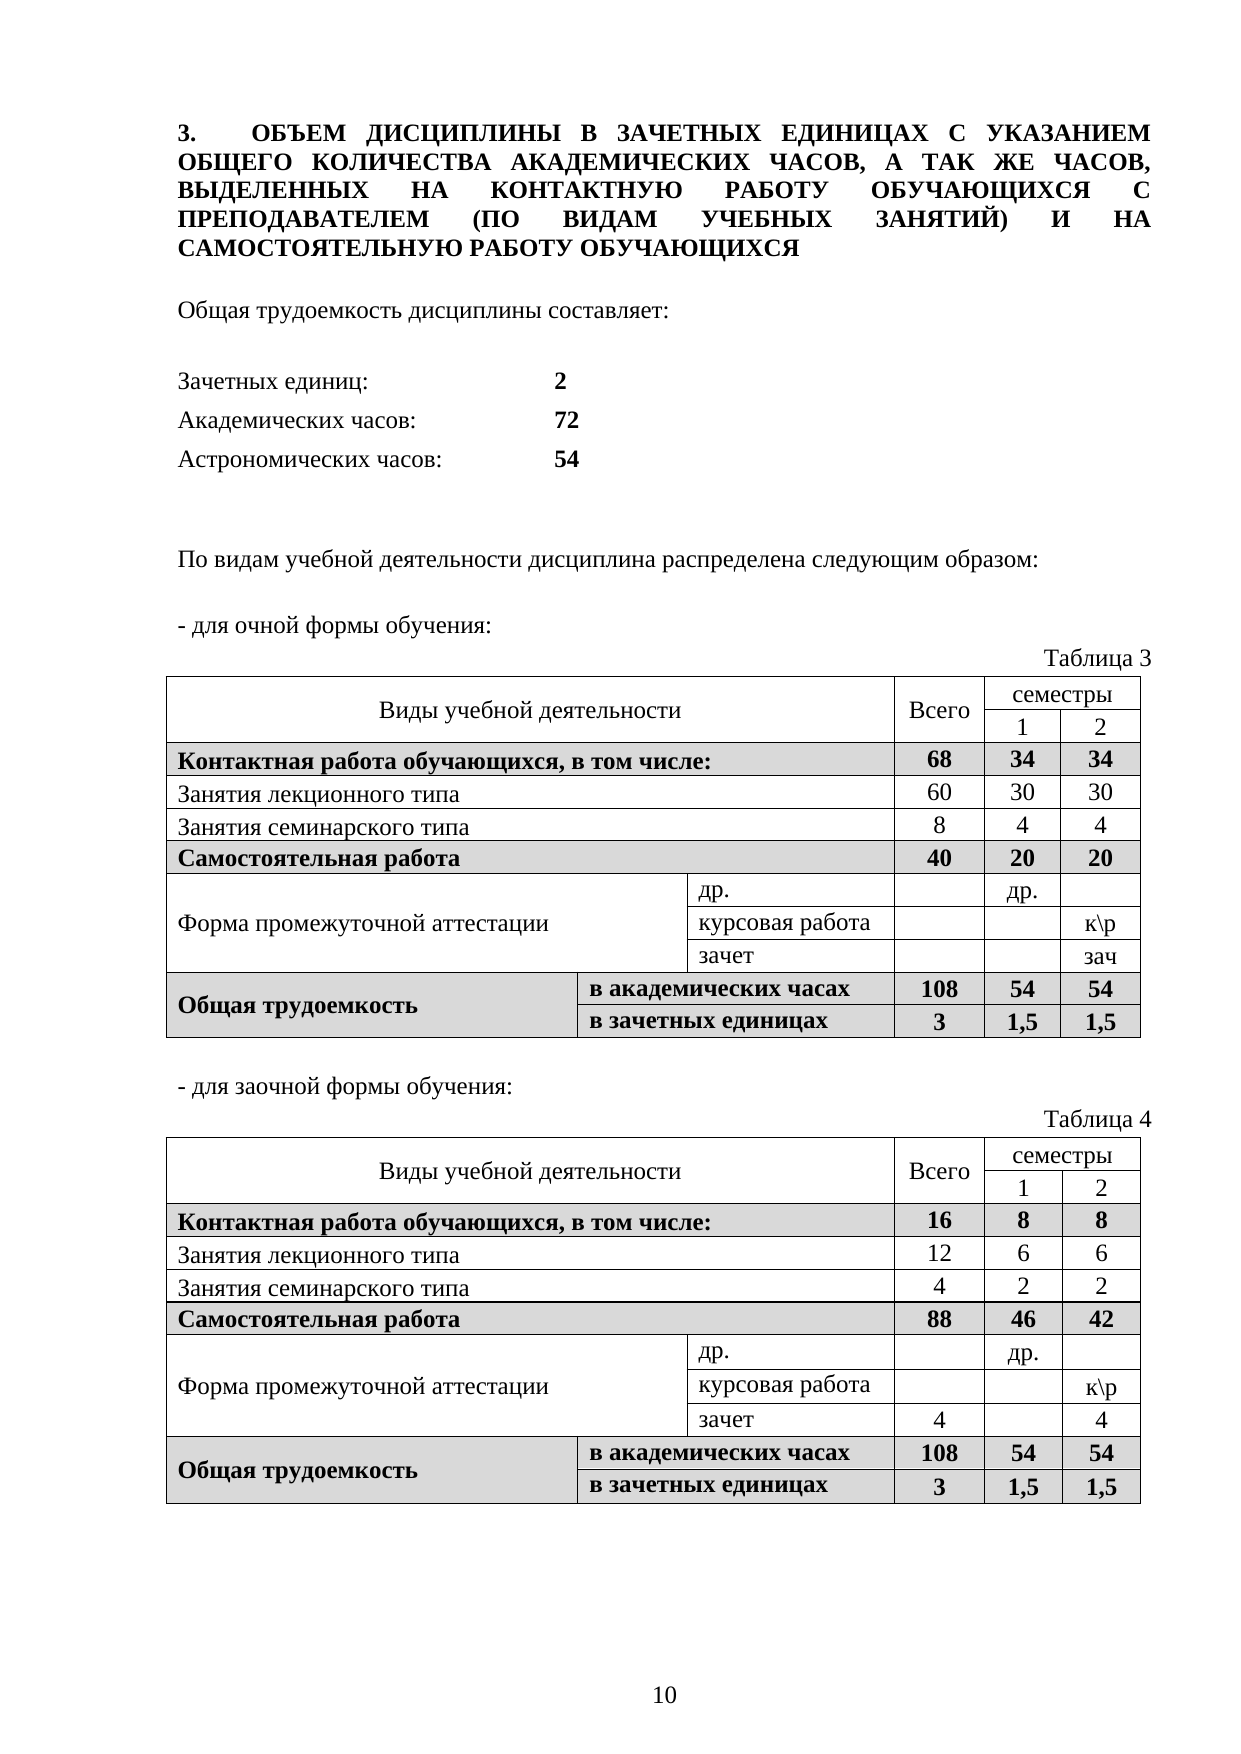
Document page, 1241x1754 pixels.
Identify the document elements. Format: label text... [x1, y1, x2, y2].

text - для заочной формы обучения: [177, 1071, 1152, 1100]
table_cell [985, 1370, 1062, 1403]
table_cell 60 [895, 776, 984, 807]
table_cell 108 [895, 1437, 984, 1468]
table_cell Занятия лекционного типа [167, 1237, 894, 1268]
table_cell др. [985, 874, 1060, 906]
table_cell др. [688, 874, 894, 906]
text Таблица 4 [177, 1104, 1152, 1133]
table_cell Контактная работа обучающихся, в том числе: [167, 1204, 894, 1236]
table_cell 12 [895, 1237, 984, 1268]
table_cell в академических часах [578, 973, 894, 1004]
table_cell курсовая работа [688, 1370, 894, 1403]
table_cell Занятия лекционного типа [167, 776, 894, 807]
table_header Всего [895, 677, 984, 742]
table_cell 34 [985, 743, 1060, 775]
table_cell 4 [895, 1404, 984, 1436]
table_cell в академических часах [578, 1437, 894, 1468]
table_cell Академических часов: [166, 400, 543, 439]
text - для очной формы обучения: [177, 610, 1152, 639]
table_cell 54 [1063, 1437, 1140, 1468]
table_cell 4 [985, 809, 1060, 840]
table_cell [1061, 874, 1140, 906]
subtitle ОБЪЕМ ДИСЦИПЛИНЫ В ЗАЧЕТНЫХ ЕДИНИЦАХ С УКАЗАНИЕМ ОБЩЕГО КОЛИЧЕСТВА АКАДЕМИЧЕСКИХ ЧАСОВ, А ТАК ЖЕ ЧАСОВ, ВЫДЕЛЕННЫХ НА КОНТАКТНУЮ РАБОТУ ОБУЧАЮЩИХСЯ С ПРЕПОДАВАТЕЛЕМ (ПО ВИДАМ УЧЕБНЫХ ЗАНЯТИЙ) И НА САМОСТОЯТЕЛЬНУЮ РАБОТУ ОБУЧАЮЩИХСЯ [177, 118, 1152, 262]
table_cell 4 [1063, 1404, 1140, 1436]
table_cell 72 [543, 400, 626, 439]
table_cell в зачетных единицах [578, 1470, 894, 1503]
table_cell Общая трудоемкость [167, 1437, 577, 1503]
table_cell в зачетных единицах [578, 1005, 894, 1037]
table_cell [1063, 1335, 1140, 1368]
table_cell курсовая работа [688, 907, 894, 939]
table_cell [895, 1370, 984, 1403]
table_cell 2 [1061, 710, 1140, 742]
table_cell 30 [985, 776, 1060, 807]
table_cell 42 [1063, 1303, 1140, 1334]
table_cell Астрономических часов: [166, 439, 543, 478]
table_cell 1,5 [1061, 1005, 1140, 1037]
table_header семестры [985, 1138, 1140, 1170]
table_cell 108 [895, 973, 984, 1004]
table_cell [985, 940, 1060, 972]
table_cell др. [688, 1335, 894, 1368]
table_cell 3 [895, 1470, 984, 1503]
table_cell 54 [985, 1437, 1062, 1468]
table_cell [895, 1335, 984, 1368]
table_cell Занятия семинарского типа [167, 809, 894, 840]
table_header 2 [543, 361, 626, 400]
table_cell зач [1061, 940, 1140, 972]
table_cell 16 [895, 1204, 984, 1236]
table_cell 2 [1063, 1270, 1140, 1301]
table_cell 54 [985, 973, 1060, 1004]
table_cell 68 [895, 743, 984, 775]
table_cell 40 [895, 841, 984, 873]
table_header Виды учебной деятельности [167, 677, 894, 742]
text По видам учебной деятельности дисциплина распределена следующим образом: [177, 544, 1152, 573]
table_header Виды учебной деятельности [167, 1138, 894, 1203]
table_cell к\р [1061, 907, 1140, 939]
text Общая трудоемкость дисциплины составляет: [177, 295, 1152, 324]
table_cell Самостоятельная работа [167, 1303, 894, 1334]
table_cell 20 [1061, 841, 1140, 873]
table_header Всего [895, 1138, 984, 1203]
table_cell 1 [985, 710, 1060, 742]
table_cell 54 [1061, 973, 1140, 1004]
table_cell 30 [1061, 776, 1140, 807]
table_cell 20 [985, 841, 1060, 873]
table_cell 8 [985, 1204, 1062, 1236]
table_header семестры [985, 677, 1140, 709]
table_cell Общая трудоемкость [167, 973, 577, 1037]
table_cell [985, 907, 1060, 939]
table_cell Контактная работа обучающихся, в том числе: [167, 743, 894, 775]
table_cell 46 [985, 1303, 1062, 1334]
table_cell 54 [543, 439, 626, 478]
table_cell [895, 874, 984, 906]
table_cell 4 [1061, 809, 1140, 840]
text Таблица 3 [177, 643, 1152, 672]
table_cell 6 [1063, 1237, 1140, 1268]
table_cell Форма промежуточной аттестации [167, 874, 687, 972]
table_cell 4 [895, 1270, 984, 1301]
table_cell [895, 907, 984, 939]
table_cell 34 [1061, 743, 1140, 775]
table_cell 88 [895, 1303, 984, 1334]
table_cell [985, 1404, 1062, 1436]
table_cell 3 [895, 1005, 984, 1037]
table_cell к\р [1063, 1370, 1140, 1403]
table_cell 6 [985, 1237, 1062, 1268]
table_cell др. [985, 1335, 1062, 1368]
table_cell 8 [1063, 1204, 1140, 1236]
table_cell 1,5 [1063, 1470, 1140, 1503]
table_cell Форма промежуточной аттестации [167, 1335, 687, 1436]
table_cell зачет [688, 940, 894, 972]
table_cell 1,5 [985, 1470, 1062, 1503]
table_cell зачет [688, 1404, 894, 1436]
table_cell 8 [895, 809, 984, 840]
table_header Зачетных единиц: [166, 361, 543, 400]
table_cell 1 [985, 1171, 1062, 1203]
table_cell 1,5 [985, 1005, 1060, 1037]
table_cell Самостоятельная работа [167, 841, 894, 873]
table_cell Занятия семинарского типа [167, 1270, 894, 1301]
table_cell 2 [1063, 1171, 1140, 1203]
table_cell 2 [985, 1270, 1062, 1301]
table_cell [895, 940, 984, 972]
